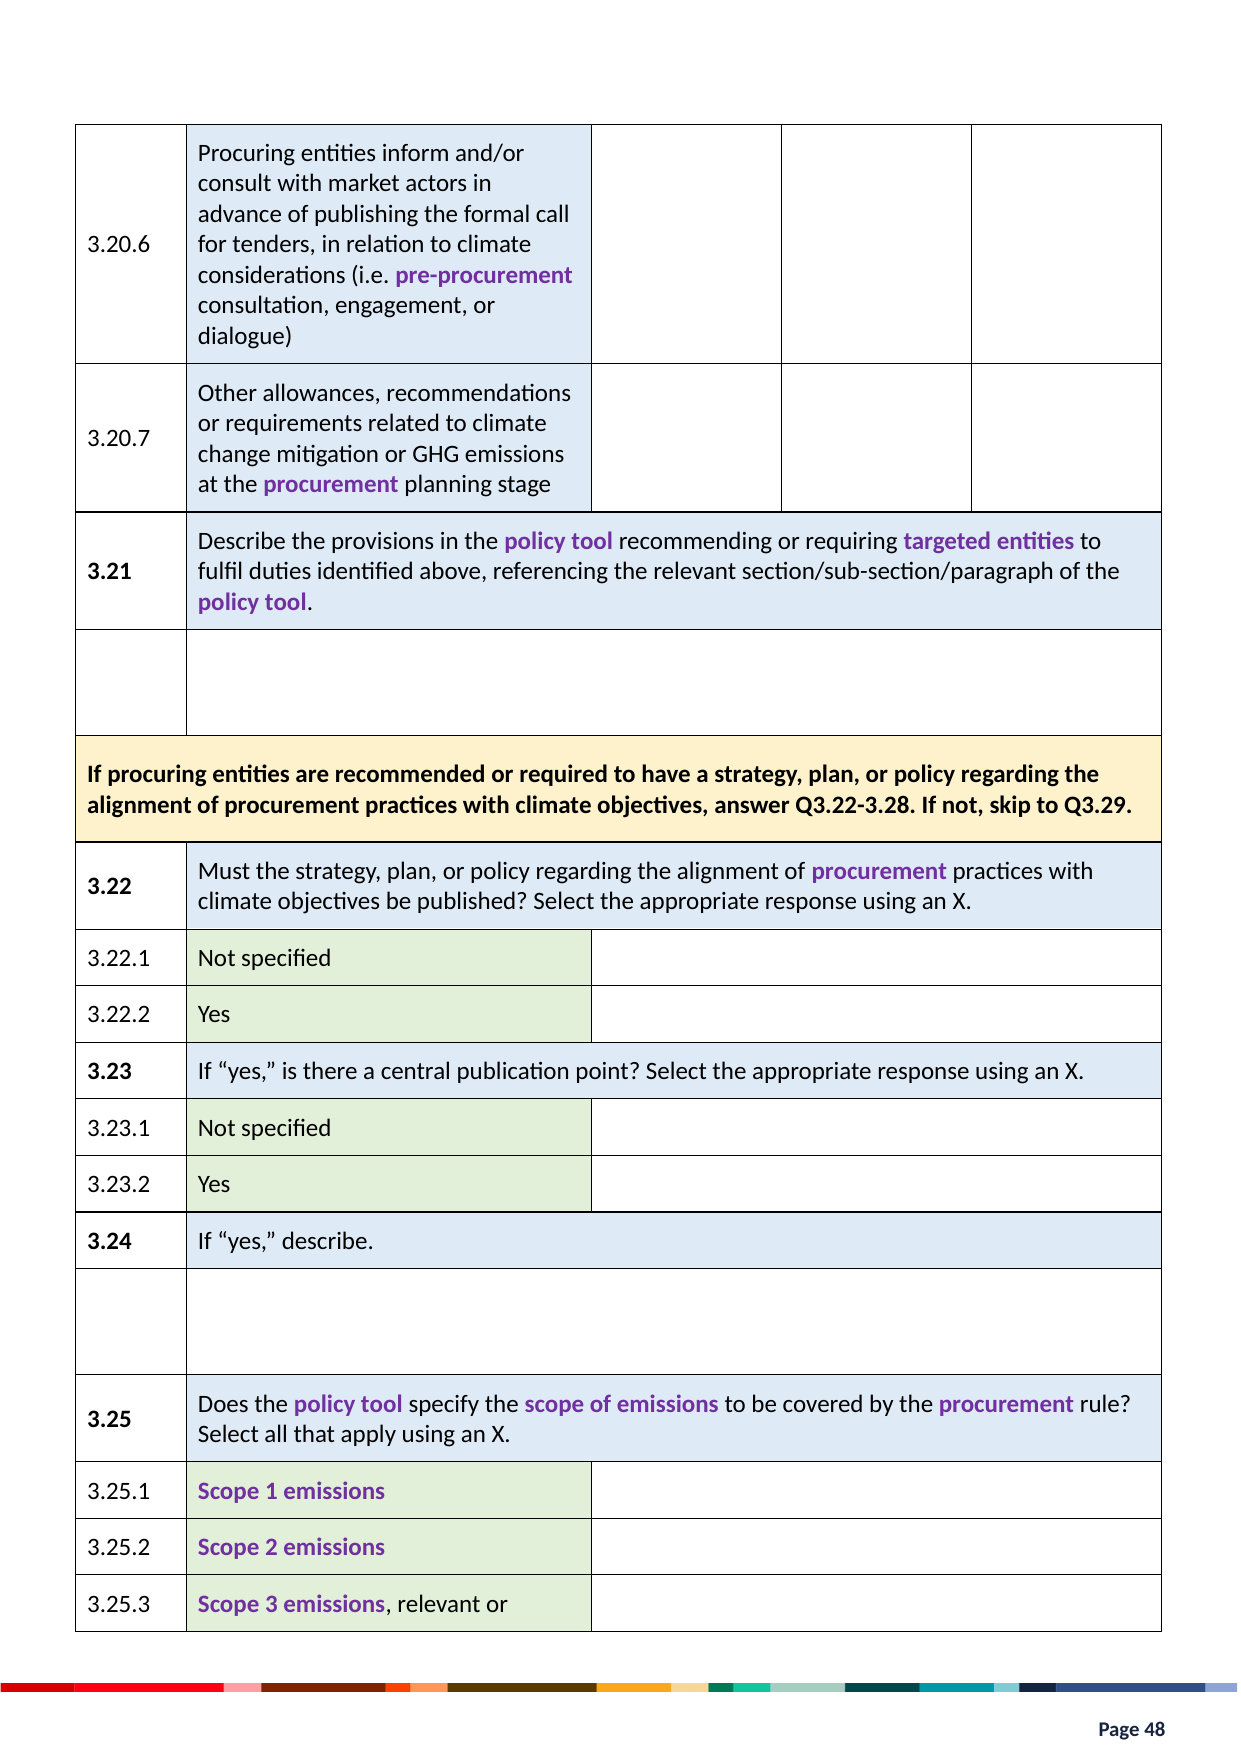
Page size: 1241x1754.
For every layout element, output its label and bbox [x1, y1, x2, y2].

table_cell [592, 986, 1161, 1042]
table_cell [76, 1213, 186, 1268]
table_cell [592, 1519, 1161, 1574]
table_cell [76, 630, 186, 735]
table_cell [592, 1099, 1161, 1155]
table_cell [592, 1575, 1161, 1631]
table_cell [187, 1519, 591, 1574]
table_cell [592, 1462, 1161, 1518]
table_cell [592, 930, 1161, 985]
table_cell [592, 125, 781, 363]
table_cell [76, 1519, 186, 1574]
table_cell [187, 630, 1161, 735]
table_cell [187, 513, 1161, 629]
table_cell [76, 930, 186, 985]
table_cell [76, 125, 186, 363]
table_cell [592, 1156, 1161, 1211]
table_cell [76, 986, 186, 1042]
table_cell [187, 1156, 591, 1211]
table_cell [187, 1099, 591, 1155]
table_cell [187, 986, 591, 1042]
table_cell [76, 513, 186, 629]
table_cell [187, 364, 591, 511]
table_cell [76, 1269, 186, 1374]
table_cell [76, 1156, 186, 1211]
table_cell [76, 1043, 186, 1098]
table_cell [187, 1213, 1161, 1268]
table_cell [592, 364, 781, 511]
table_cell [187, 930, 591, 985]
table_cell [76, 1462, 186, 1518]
picture [0, 1683, 1236, 1692]
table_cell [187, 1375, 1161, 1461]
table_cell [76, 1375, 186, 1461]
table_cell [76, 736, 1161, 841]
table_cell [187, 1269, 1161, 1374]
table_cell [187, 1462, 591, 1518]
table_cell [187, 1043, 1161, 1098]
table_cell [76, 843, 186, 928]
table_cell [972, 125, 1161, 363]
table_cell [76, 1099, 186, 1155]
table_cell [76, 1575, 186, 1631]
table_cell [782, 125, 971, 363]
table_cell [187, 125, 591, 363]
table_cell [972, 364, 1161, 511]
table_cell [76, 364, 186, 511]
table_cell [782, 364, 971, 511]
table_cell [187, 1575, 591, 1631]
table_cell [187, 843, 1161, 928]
